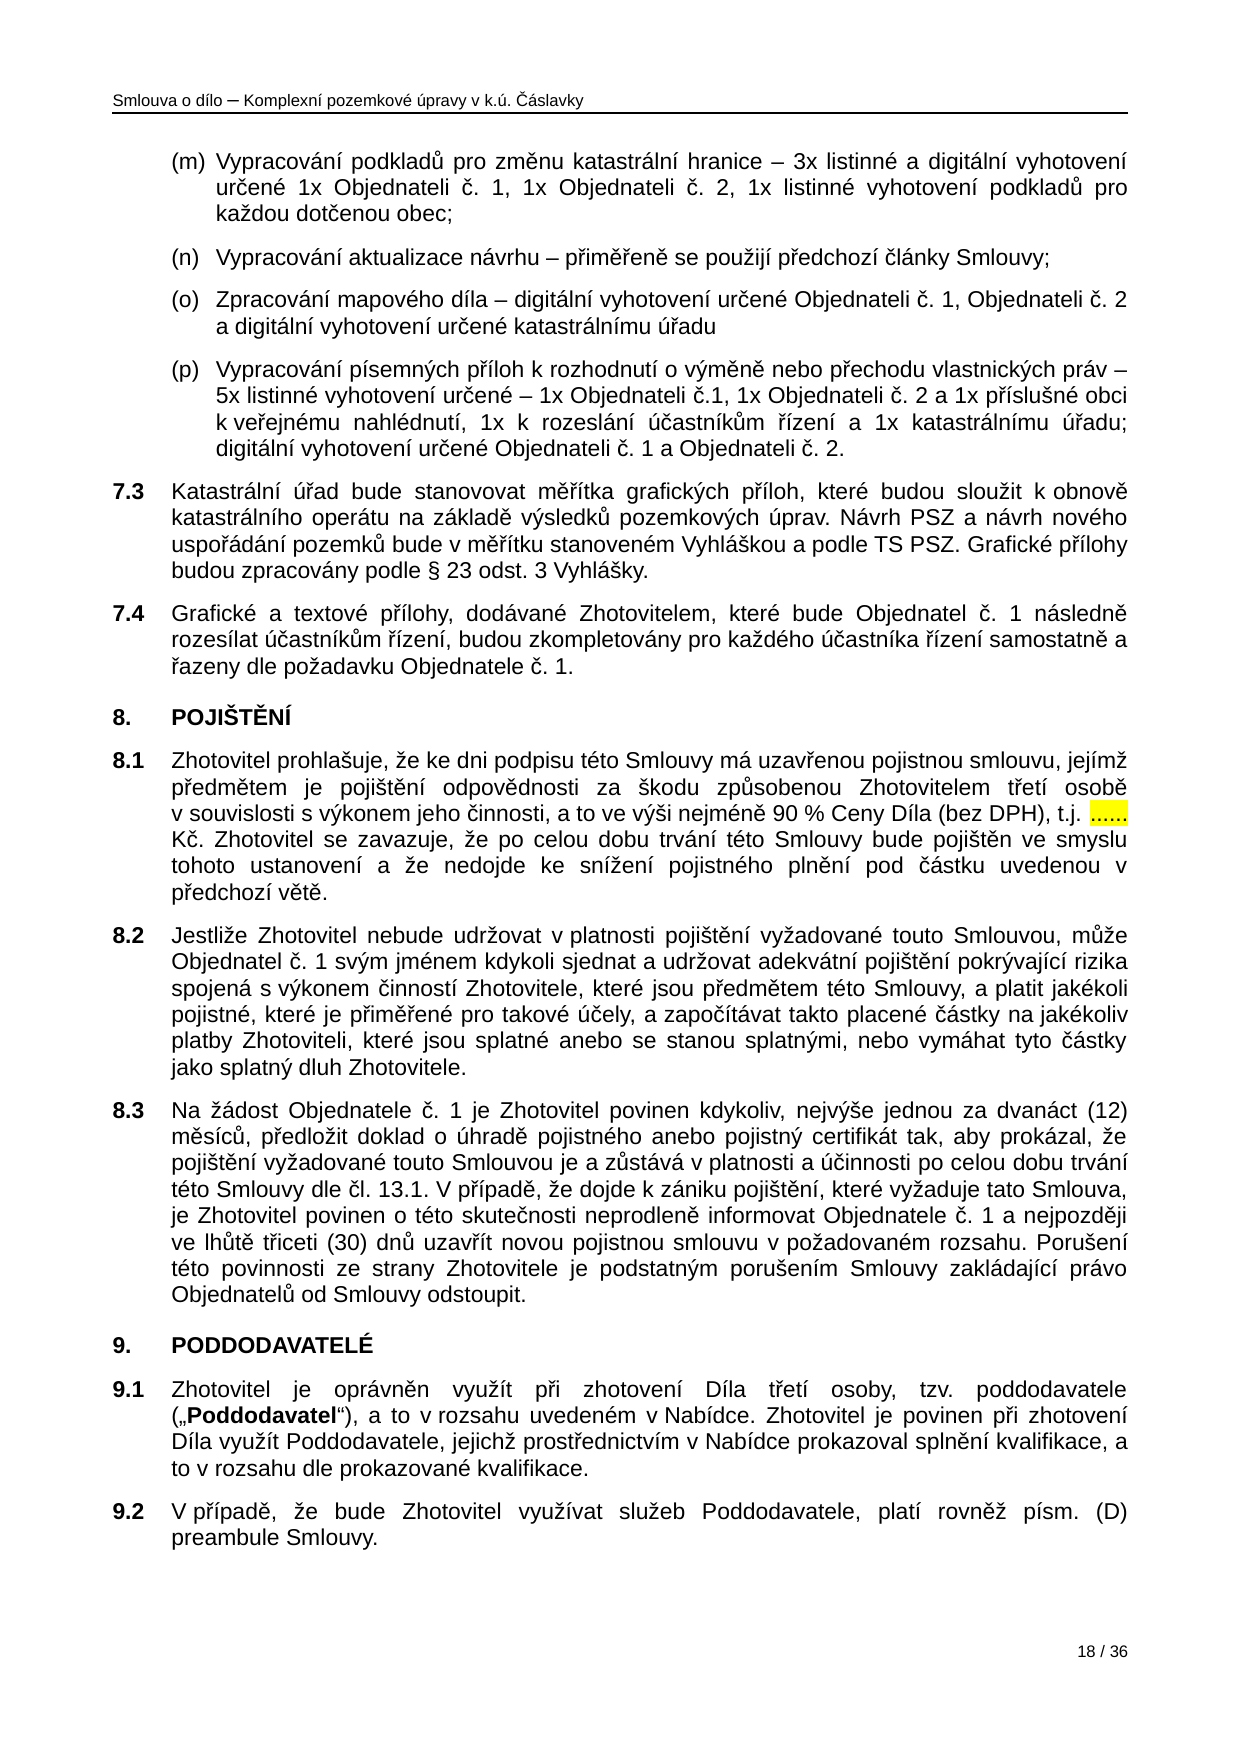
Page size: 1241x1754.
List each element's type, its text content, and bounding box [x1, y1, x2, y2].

text Grafické a textové přílohy, dodávané Zhotovitelem, které bude Objednatel č. 1 následně rozesílat účastníkům řízení, budou zkompletovány pro každého účastníka řízení samostatně a řazeny dle požadavku Objednatele č. 1. [112, 600, 1128, 679]
list Zpracování mapového díla – digitální vyhotovení určené Objednateli č. 1, Objednateli č. 2 a digitální vyhotovení určené katastrálnímu úřadu [171, 286, 1128, 339]
text V případě, že bude Zhotovitel využívat služeb Poddodavatele, platí rovněž písm. (D) preambule Smlouvy. [112, 1498, 1128, 1550]
text Zhotovitel prohlašuje, že ke dni podpisu této Smlouvy má uzavřenou pojistnou smlouvu, jejímž předmětem je pojištění odpovědnosti za škodu způsobenou Zhotovitelem třetí osobě v souvislosti s výkonem jeho činnosti, a to ve výši nejméně 90 % Ceny Díla (bez DPH), t.j. ...... Kč. Zhotovitel se zavazuje, že po celou dobu trvání této Smlouvy bude pojištěn ve smyslu tohoto ustanovení a že nedojde ke snížení pojistného plnění pod částku uvedenou v předchozí větě. [112, 747, 1128, 905]
text Pojištění [112, 704, 1128, 730]
text Na žádost Objednatele č. 1 je Zhotovitel povinen kdykoliv, nejvýše jednou za dvanáct (12) měsíců, předložit doklad o úhradě pojistného anebo pojistný certifikát tak, aby prokázal, že pojištění vyžadované touto Smlouvou je a zůstává v platnosti a účinnosti po celou dobu trvání této Smlouvy dle čl. 13.1. V případě, že dojde k zániku pojištění, které vyžaduje tato Smlouva, je Zhotovitel povinen o této skutečnosti neprodleně informovat Objednatele č. 1 a nejpozději ve lhůtě třiceti (30) dnů uzavřít novou pojistnou smlouvu v požadovaném rozsahu. Porušení této povinnosti ze strany Zhotovitele je podstatným porušením Smlouvy zakládající právo Objednatelů od Smlouvy odstoupit. [112, 1097, 1128, 1307]
list Vypracování aktualizace návrhu – přiměřeně se použijí předchozí články Smlouvy; [171, 243, 1128, 270]
text Jestliže Zhotovitel nebude udržovat v platnosti pojištění vyžadované touto Smlouvou, může Objednatel č. 1 svým jménem kdykoli sjednat a udržovat adekvátní pojištění pokrývající rizika spojená s výkonem činností Zhotovitele, které jsou předmětem této Smlouvy, a platit jakékoli pojistné, které je přiměřené pro takové účely, a započítávat takto placené částky na jakékoliv platby Zhotoviteli, které jsou splatné anebo se stanou splatnými, nebo vymáhat tyto částky jako splatný dluh Zhotovitele. [112, 922, 1128, 1080]
list Vypracování písemných příloh k rozhodnutí o výměně nebo přechodu vlastnických práv – 5x listinné vyhotovení určené – 1x Objednateli č.1, 1x Objednateli č. 2 a 1x příslušné obci k veřejnému nahlédnutí, 1x k rozeslání účastníkům řízení a 1x katastrálnímu úřadu; digitální vyhotovení určené Objednateli č. 1 a Objednateli č. 2. [171, 356, 1128, 461]
text Poddodavatelé [112, 1332, 1128, 1359]
text Katastrální úřad bude stanovovat měřítka grafických příloh, které budou sloužit k obnově katastrálního operátu na základě výsledků pozemkových úprav. Návrh PSZ a návrh nového uspořádání pozemků bude v měřítku stanoveném Vyhláškou a podle TS PSZ. Grafické přílohy budou zpracovány podle § 23 odst. 3 Vyhlášky. [112, 478, 1128, 583]
text Zhotovitel je oprávněn využít při zhotovení Díla třetí osoby, tzv. poddodavatele („Poddodavatel“), a to v rozsahu uvedeném v Nabídce. Zhotovitel je povinen při zhotovení Díla využít Poddodavatele, jejichž prostřednictvím v Nabídce prokazoval splnění kvalifikace, a to v rozsahu dle prokazované kvalifikace. [112, 1376, 1128, 1481]
list Vypracování podkladů pro změnu katastrální hranice – 3x listinné a digitální vyhotovení určené 1x Objednateli č. 1, 1x Objednateli č. 2, 1x listinné vyhotovení podkladů pro každou dotčenou obec; [171, 148, 1128, 227]
